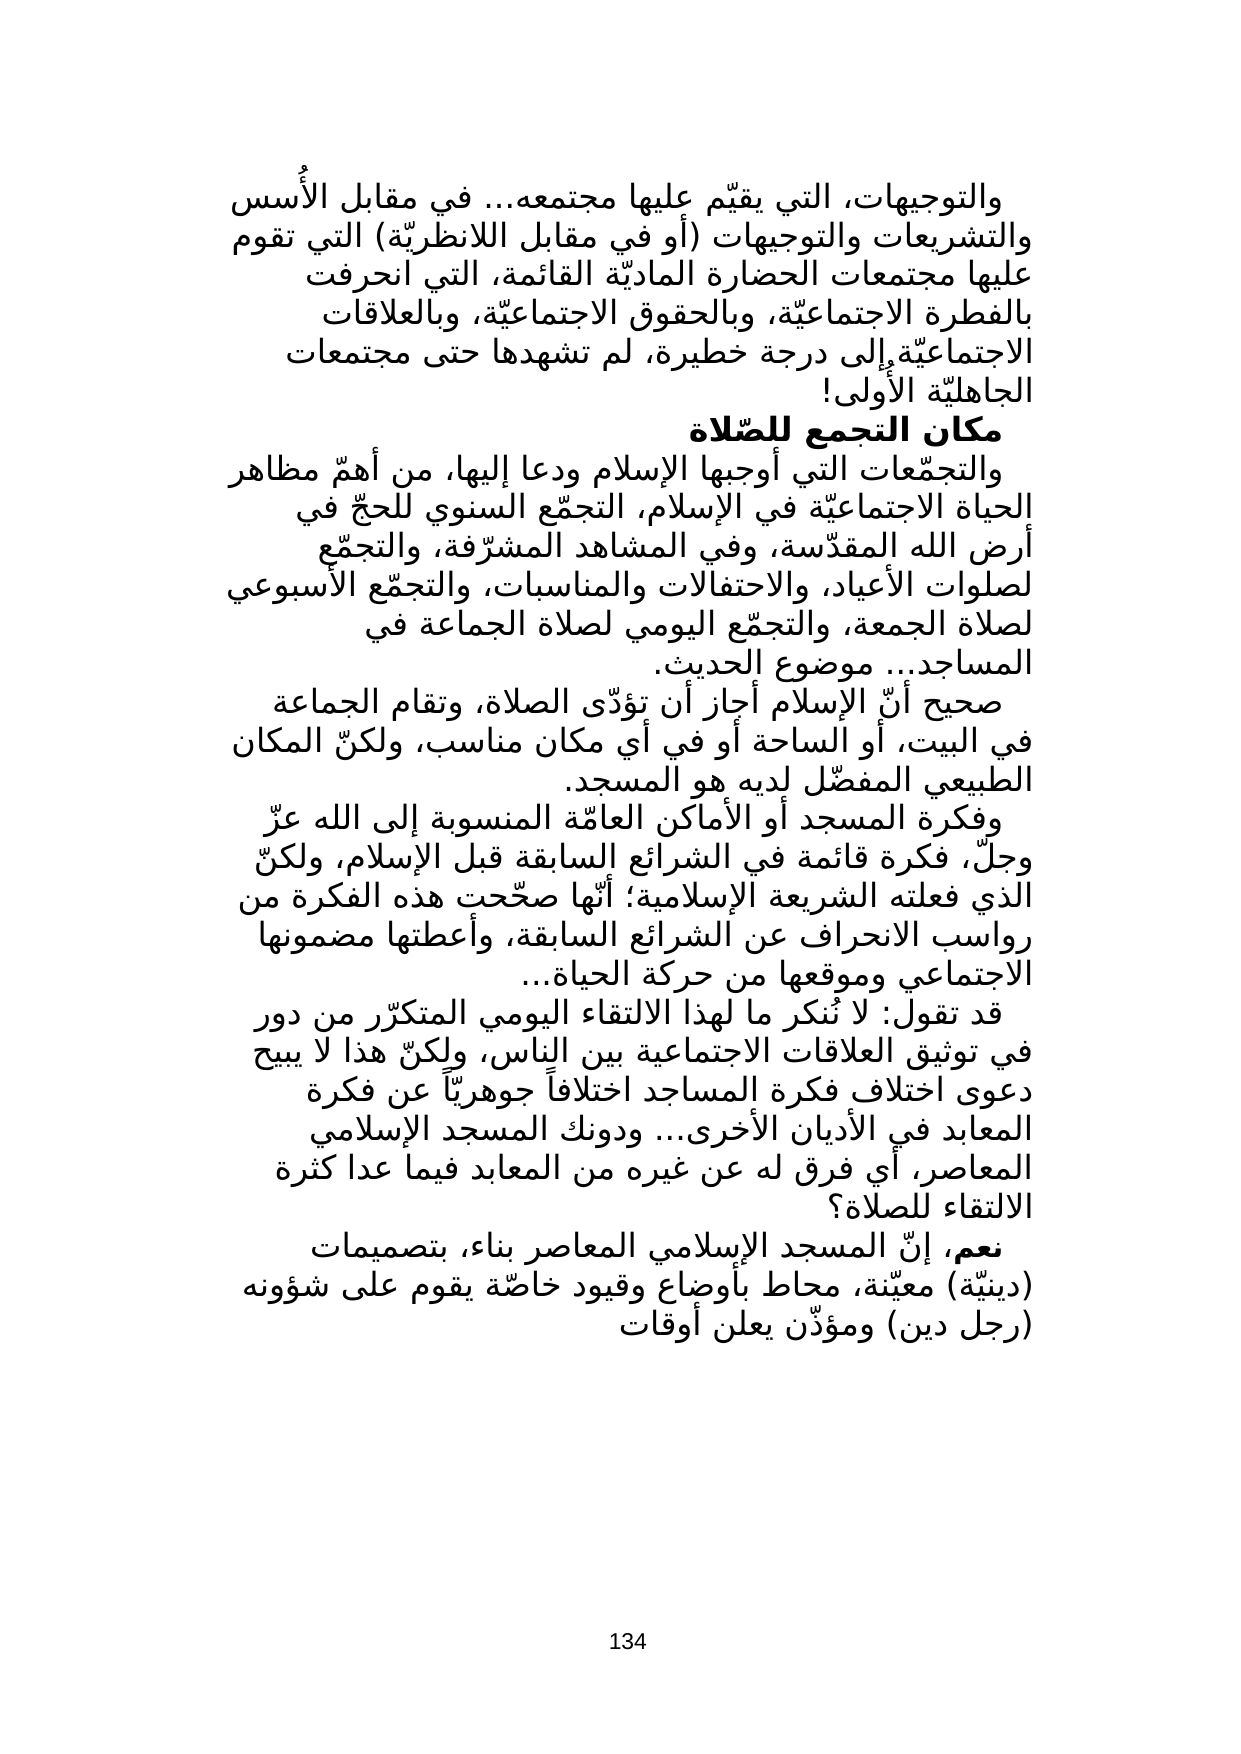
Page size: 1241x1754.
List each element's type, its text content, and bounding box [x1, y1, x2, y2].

text نعم، إنّ المسجد الإسلامي المعاصر بناء، بتصميمات (دينيّة) معيّنة، محاط بأوضاع وقيود خاصّة يقوم على شؤونه (رجل دين) ومؤذّن يعلن أوقات [222, 1226, 1033, 1343]
text والتوجيهات، التي يقيّم عليها مجتمعه... في مقابل الأُسس والتشريعات والتوجيهات (أو في مقابل اللانظريّة) التي تقوم عليها مجتمعات الحضارة الماديّة القائمة، التي انحرفت بالفطرة الاجتماعيّة، وبالحقوق الاجتماعيّة، وبالعلاقات الاجتماعيّة إلى درجة خطيرة، لم تشهدها حتى مجتمعات الجاهليّة الأُولى! [222, 177, 1033, 410]
text مكان التجمع للصّلاة [222, 410, 1033, 449]
text قد تقول: لا نُنكر ما لهذا الالتقاء اليومي المتكرّر من دور في توثيق العلاقات الاجتماعية بين الناس، ولكنّ هذا لا يبيح دعوى اختلاف فكرة المساجد اختلافاً جوهريّاً عن فكرة المعابد في الأديان الأخرى... ودونك المسجد الإسلامي المعاصر، أي فرق له عن غيره من المعابد فيما عدا كثرة الالتقاء للصلاة؟ [222, 993, 1033, 1226]
text والتجمّعات التي أوجبها الإسلام ودعا إليها، من أهمّ مظاهر الحياة الاجتماعيّة في الإسلام، التجمّع السنوي للحجّ في أرض الله المقدّسة، وفي المشاهد المشرّفة، والتجمّع لصلوات الأعياد، والاحتفالات والمناسبات، والتجمّع الأسبوعي لصلاة الجمعة، والتجمّع اليومي لصلاة الجماعة في المساجد... موضوع الحديث. [222, 449, 1033, 682]
text صحيح أنّ الإسلام أجاز أن تؤدّى الصلاة، وتقام الجماعة في البيت، أو الساحة أو في أي مكان مناسب، ولكنّ المكان الطبيعي المفضّل لديه هو المسجد. [222, 682, 1033, 799]
text وفكرة المسجد أو الأماكن العامّة المنسوبة إلى الله عزّ وجلّ، فكرة قائمة في الشرائع السابقة قبل الإسلام، ولكنّ الذي فعلته الشريعة الإسلامية؛ أنّها صحّحت هذه الفكرة من رواسب الانحراف عن الشرائع السابقة، وأعطتها مضمونها الاجتماعي وموقعها من حركة الحياة... [222, 799, 1033, 993]
